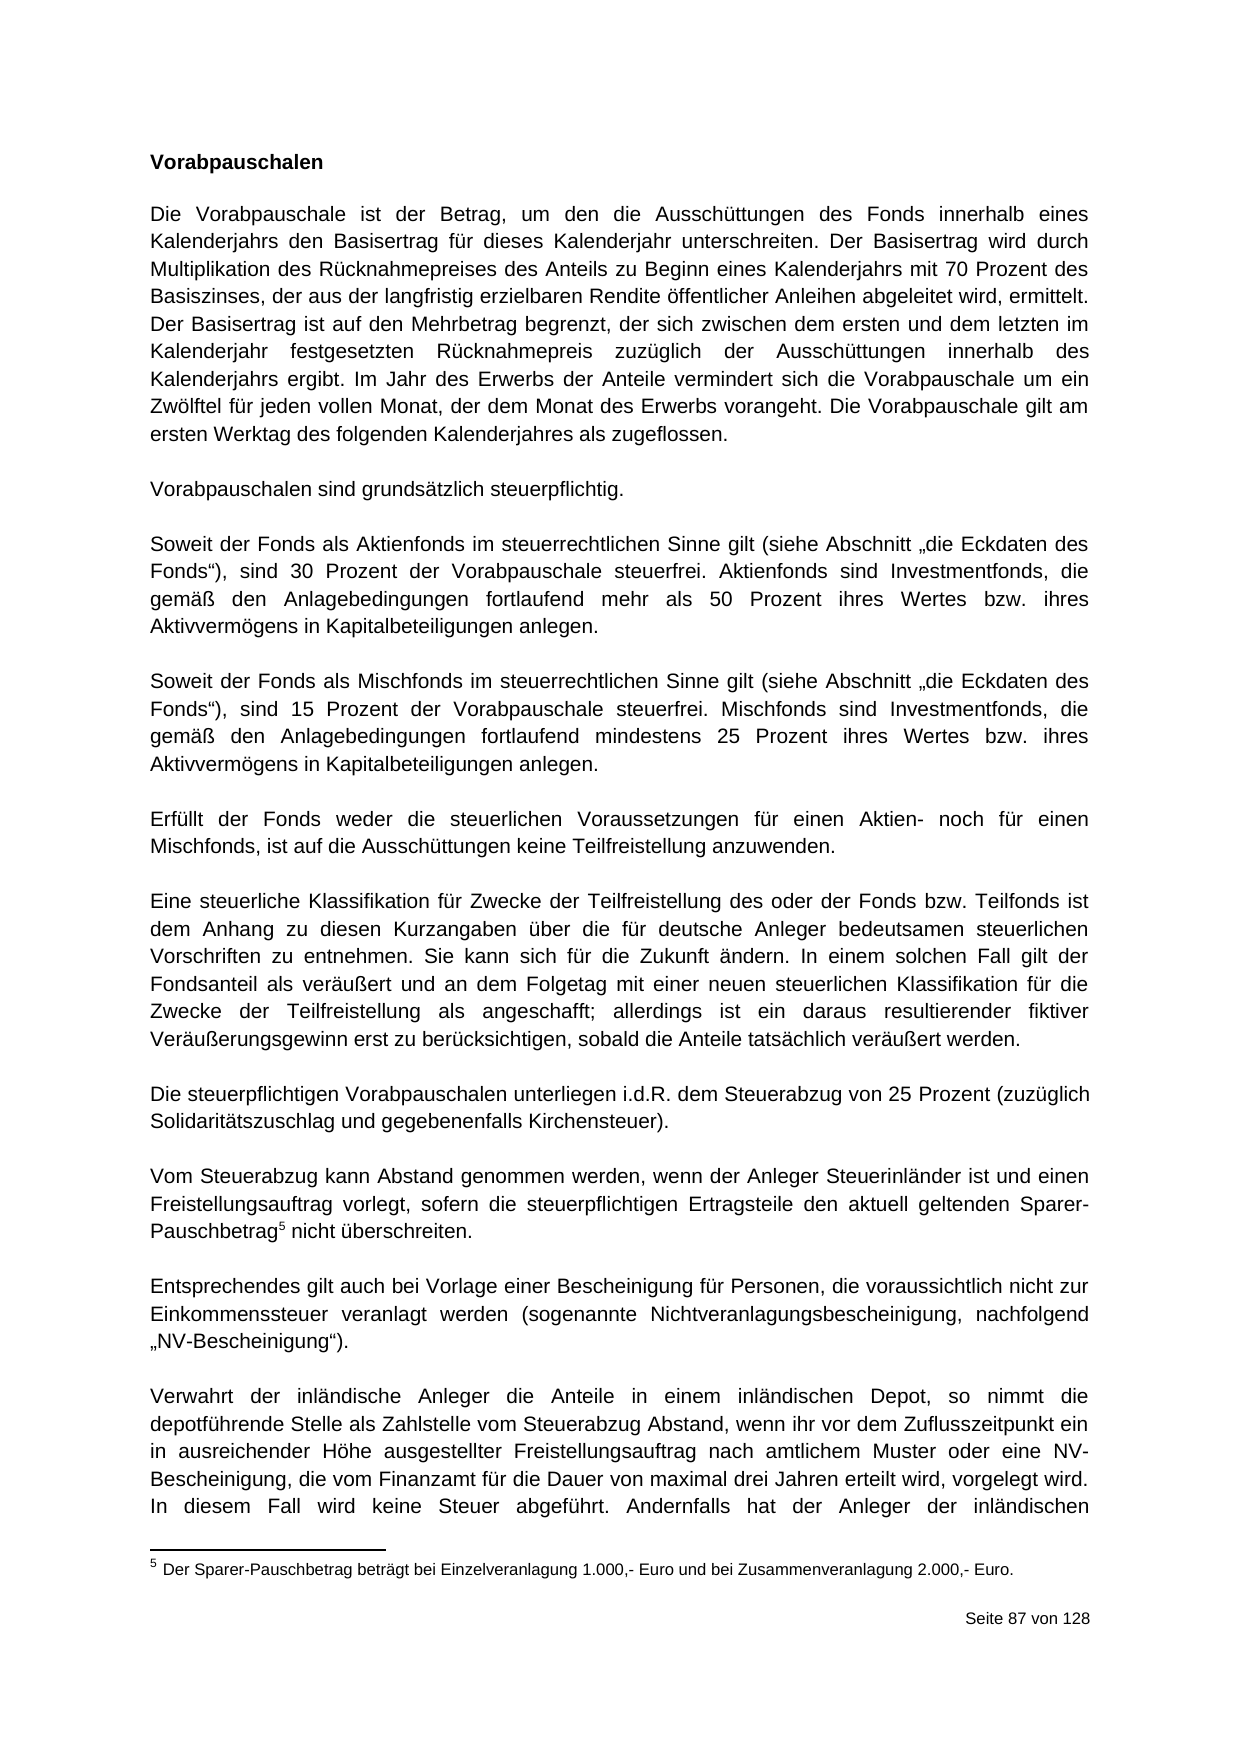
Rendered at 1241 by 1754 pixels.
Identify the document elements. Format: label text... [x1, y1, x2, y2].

text Die steuerpflichtigen Vorabpauschalen unterliegen i.d.R. dem Steuerabzug von 25 Prozent (zuzüglich Solidaritätszuschlag und gegebenenfalls Kirchensteuer). [150, 1081, 1090, 1133]
text Vom Steuerabzug kann Abstand genommen werden, wenn der Anleger Steuerinländer ist und einen Freistellungsauftrag vorlegt, sofern die steuerpflichtigen Ertragsteile den aktuell geltenden Sparer-Pauschbetrag nicht überschreiten. [150, 1164, 1090, 1243]
text Eine steuerliche Klassifikation für Zwecke der Teilfreistellung des oder der Fonds bzw. Teilfonds ist dem Anhang zu diesen Kurzangaben über die für deutsche Anleger bedeutsamen steuerlichen Vorschriften zu entnehmen. Sie kann sich für die Zukunft ändern. In einem solchen Fall gilt der Fondsanteil als veräußert und an dem Folgetag mit einer neuen steuerlichen Klassifikation für die Zwecke der Teilfreistellung als angeschafft; allerdings ist ein daraus resultierender fiktiver Veräußerungsgewinn erst zu berücksichtigen, sobald die Anteile tatsächlich veräußert werden. [150, 889, 1090, 1050]
text Vorabpauschalen sind grundsätzlich steuerpflichtig. [150, 476, 1090, 500]
text Die Vorabpauschale ist der Betrag, um den die Ausschüttungen des Fonds innerhalb eines Kalenderjahrs den Basisertrag für dieses Kalenderjahr unterschreiten. Der Basisertrag wird durch Multiplikation des Rücknahmepreises des Anteils zu Beginn eines Kalenderjahrs mit 70 Prozent des Basiszinses, der aus der langfristig erzielbaren Rendite öffentlicher Anleihen abgeleitet wird, ermittelt. Der Basisertrag ist auf den Mehrbetrag begrenzt, der sich zwischen dem ersten und dem letzten im Kalenderjahr festgesetzten Rücknahmepreis zuzüglich der Ausschüttungen innerhalb des Kalenderjahrs ergibt. Im Jahr des Erwerbs der Anteile vermindert sich die Vorabpauschale um ein Zwölftel für jeden vollen Monat, der dem Monat des Erwerbs vorangeht. Die Vorabpauschale gilt am ersten Werktag des folgenden Kalenderjahres als zugeflossen. [150, 201, 1090, 445]
text Entsprechendes gilt auch bei Vorlage einer Bescheinigung für Personen, die voraussichtlich nicht zur Einkommenssteuer veranlagt werden (sogenannte Nichtveranlagungsbescheinigung, nachfolgend „NV-Bescheinigung“). [150, 1274, 1090, 1353]
text Soweit der Fonds als Aktienfonds im steuerrechtlichen Sinne gilt (siehe Abschnitt „die Eckdaten des Fonds“), sind 30 Prozent der Vorabpauschale steuerfrei. Aktienfonds sind Investmentfonds, die gemäß den Anlagebedingungen fortlaufend mehr als 50 Prozent ihres Wertes bzw. ihres Aktivvermögens in Kapitalbeteiligungen anlegen. [150, 531, 1090, 638]
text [150, 1384, 1090, 1518]
text Soweit der Fonds als Mischfonds im steuerrechtlichen Sinne gilt (siehe Abschnitt „die Eckdaten des Fonds“), sind 15 Prozent der Vorabpauschale steuerfrei. Mischfonds sind Investmentfonds, die gemäß den Anlagebedingungen fortlaufend mindestens 25 Prozent ihres Wertes bzw. ihres Aktivvermögens in Kapitalbeteiligungen anlegen. [150, 669, 1090, 775]
subtitle Vorabpauschalen [150, 150, 1090, 174]
text Erfüllt der Fonds weder die steuerlichen Voraussetzungen für einen Aktien- noch für einen Mischfonds, ist auf die Ausschüttungen keine Teilfreistellung anzuwenden. [150, 806, 1090, 858]
